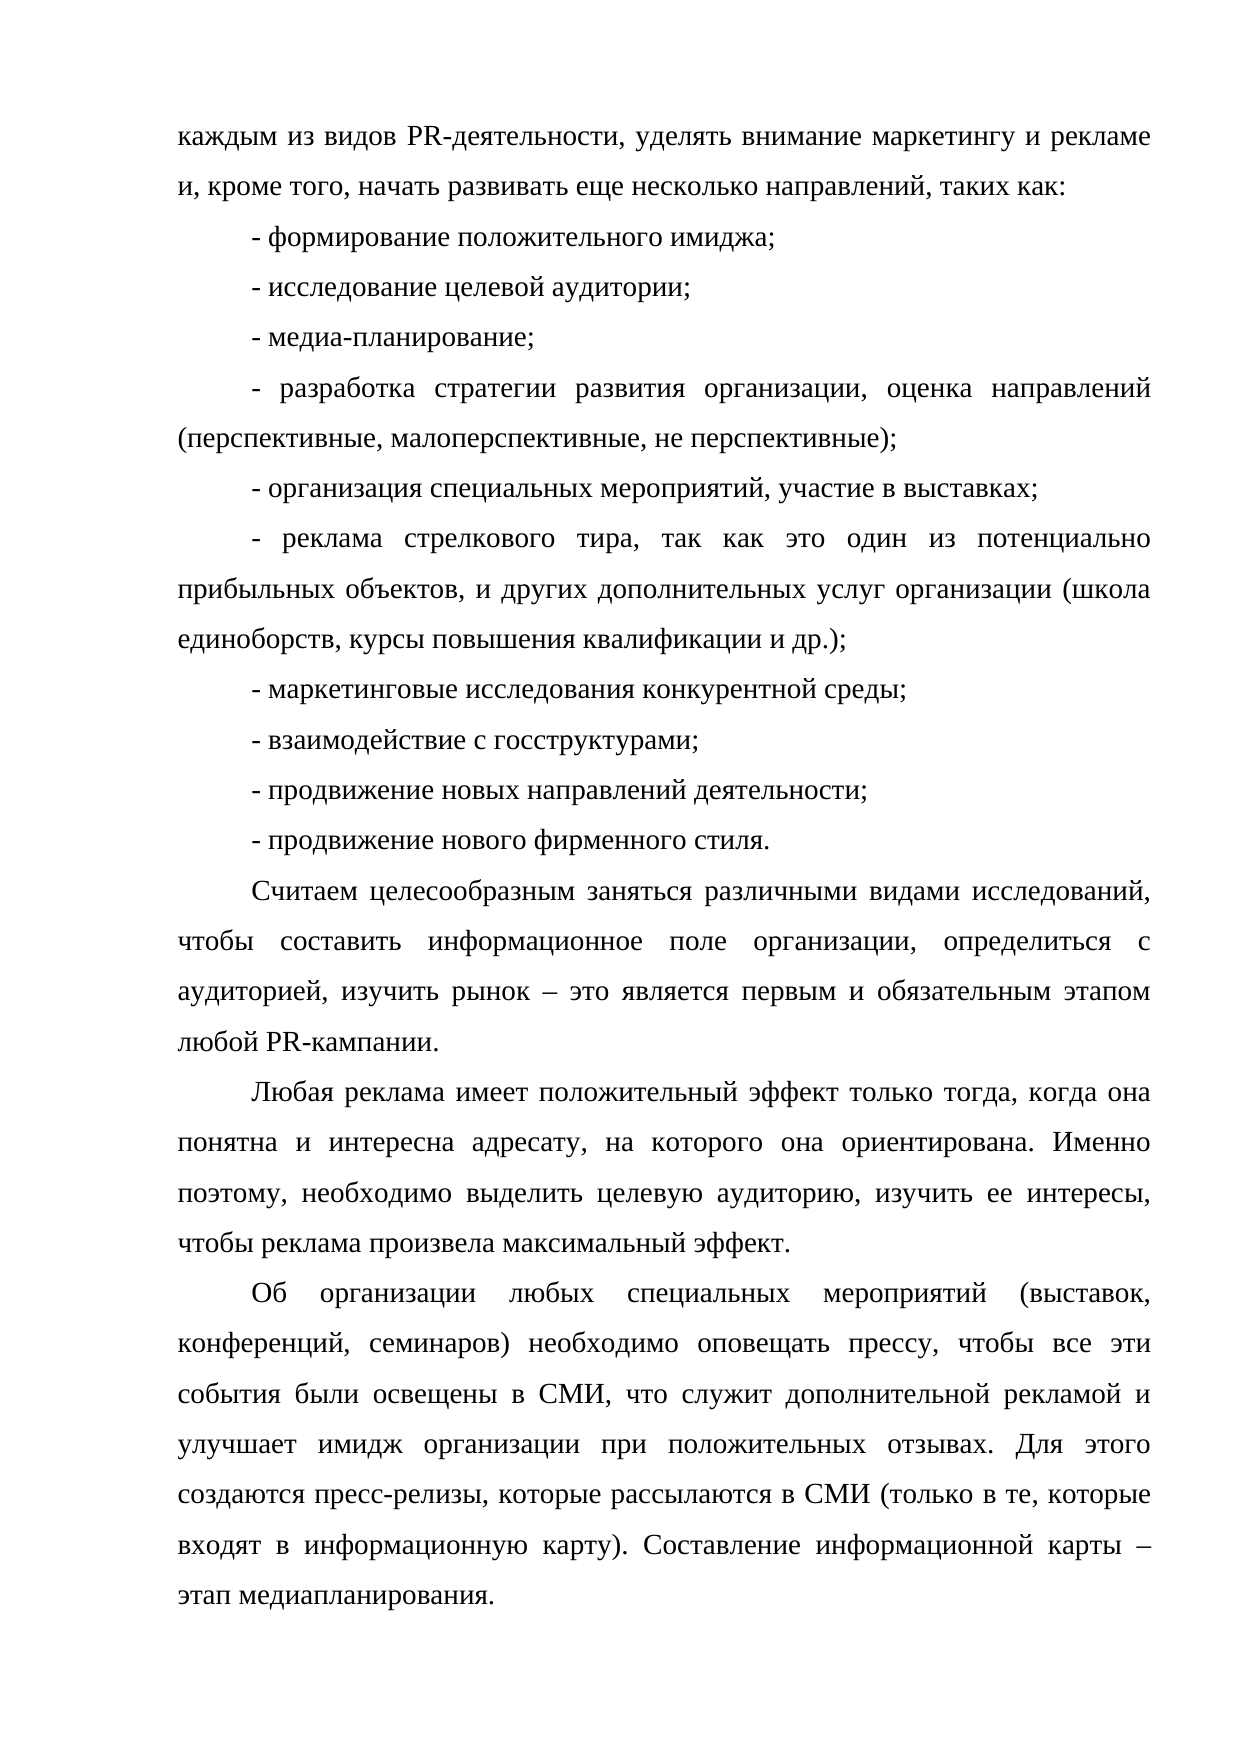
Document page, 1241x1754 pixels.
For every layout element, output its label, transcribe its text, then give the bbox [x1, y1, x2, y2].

text - взаимодействие с госструктурами; [177, 722, 1152, 755]
text - организация специальных мероприятий, участие в выставках; [177, 470, 1152, 504]
text - реклама стрелкового тира, так как это один из потенциально прибыльных объектов, и других дополнительных услуг организации (школа единоборств, курсы повышения квалификации и др.); [177, 521, 1152, 655]
text - разработка стратегии развития организации, оценка направлений (перспективные, малоперспективные, не перспективные); [177, 370, 1152, 453]
text - продвижение нового фирменного стиля. [177, 822, 1152, 856]
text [177, 118, 1152, 202]
text Любая реклама имеет положительный эффект только тогда, когда она понятна и интересна адресату, на которого она ориентирована. Именно поэтому, необходимо выделить целевую аудиторию, изучить ее интересы, чтобы реклама произвела максимальный эффект. [177, 1074, 1152, 1258]
text Об организации любых специальных мероприятий (выставок, конференций, семинаров) необходимо оповещать прессу, чтобы все эти события были освещены в СМИ, что служит дополнительной рекламой и улучшает имидж организации при положительных отзывах. Для этого создаются пресс-релизы, которые рассылаются в СМИ (только в те, которые входят в информационную карту). Составление информационной карты – этап медиапланирования. [177, 1275, 1152, 1611]
text - формирование положительного имиджа; [177, 219, 1152, 252]
text - медиа-планирование; [177, 319, 1152, 353]
text Считаем целесообразным заняться различными видами исследований, чтобы составить информационное поле организации, определиться с аудиторией, изучить рынок – это является первым и обязательным этапом любой PR-кампании. [177, 873, 1152, 1057]
text - продвижение новых направлений деятельности; [177, 772, 1152, 806]
text - маркетинговые исследования конкурентной среды; [177, 672, 1152, 705]
text - исследование целевой аудитории; [177, 269, 1152, 303]
